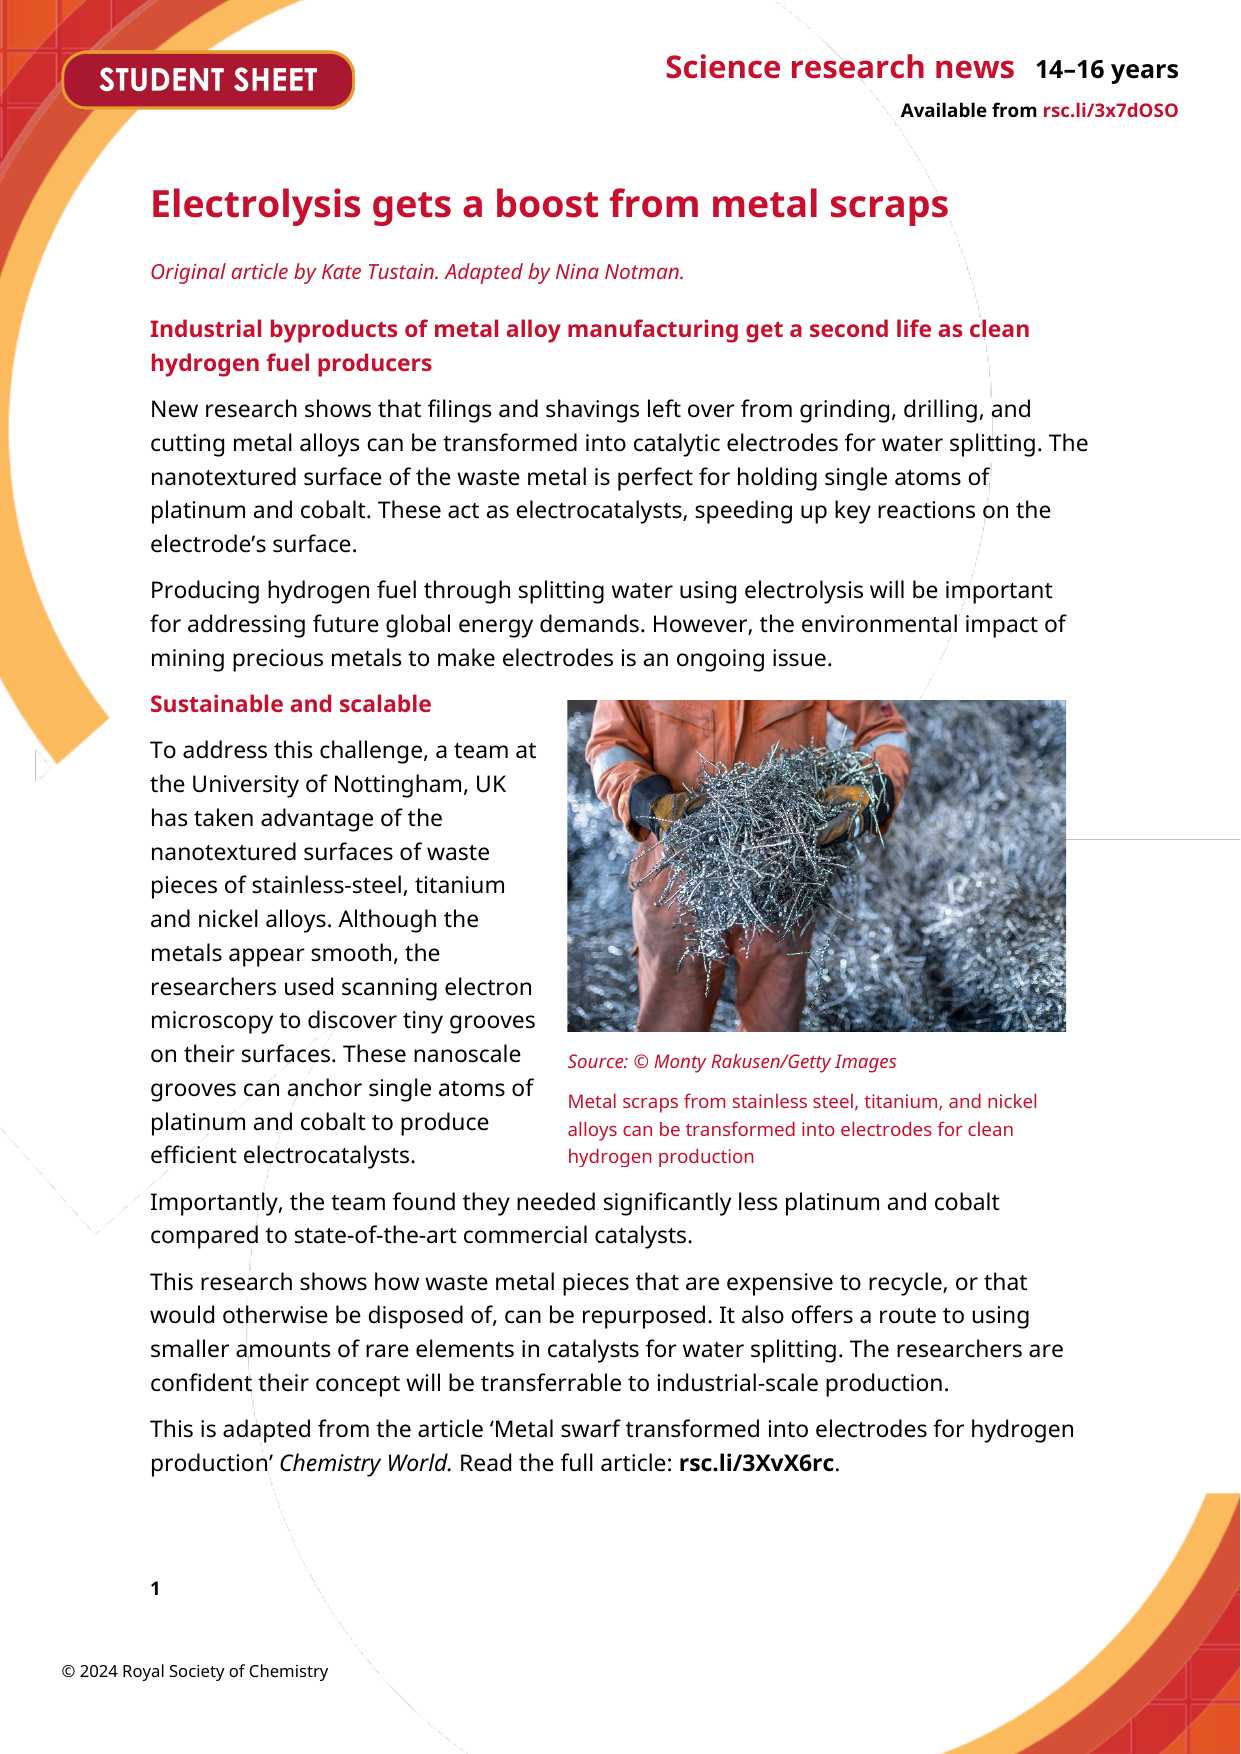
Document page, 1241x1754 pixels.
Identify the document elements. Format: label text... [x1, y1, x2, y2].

picture [61, 50, 355, 110]
text Sustainable and scalable [150, 688, 1090, 719]
text Producing hydrogen fuel through splitting water using electrolysis will be important for addressing future global energy demands. However, the environmental impact of mining precious metals to make electrodes is an ongoing issue. [150, 574, 1090, 673]
text Original article by Kate Tustain. Adapted by Nina Notman. [150, 257, 1090, 286]
text Importantly, the team found they needed significantly less platinum and cobalt compared to state-of-the-art commercial catalysts. [150, 1185, 1090, 1250]
text This research shows how waste metal pieces that are expensive to recycle, or that would otherwise be disposed of, can be repurposed. It also offers a route to using smaller amounts of rare elements in catalysts for water splitting. The researchers are confident their concept will be transferrable to industrial-scale production. [150, 1265, 1090, 1398]
text Electrolysis gets a boost from metal scraps [150, 177, 1090, 228]
picture [567, 700, 1067, 1032]
text Industrial byproducts of metal alloy manufacturing get a second life as clean hydrogen fuel producers [150, 313, 1090, 378]
text This is adapted from the article ‘Metal swarf transformed into electrodes for hydrogen production’ Chemistry World. Read the full article: rsc.li/3XvX6rc. [150, 1413, 1090, 1478]
text New research shows that filings and shavings left over from grinding, drilling, and cutting metal alloys can be transformed into catalytic electrodes for water splitting. The nanotextured surface of the waste metal is perfect for holding single atoms of platinum and cobalt. These act as electrocatalysts, speeding up key reactions on the electrode’s surface. [150, 393, 1090, 559]
